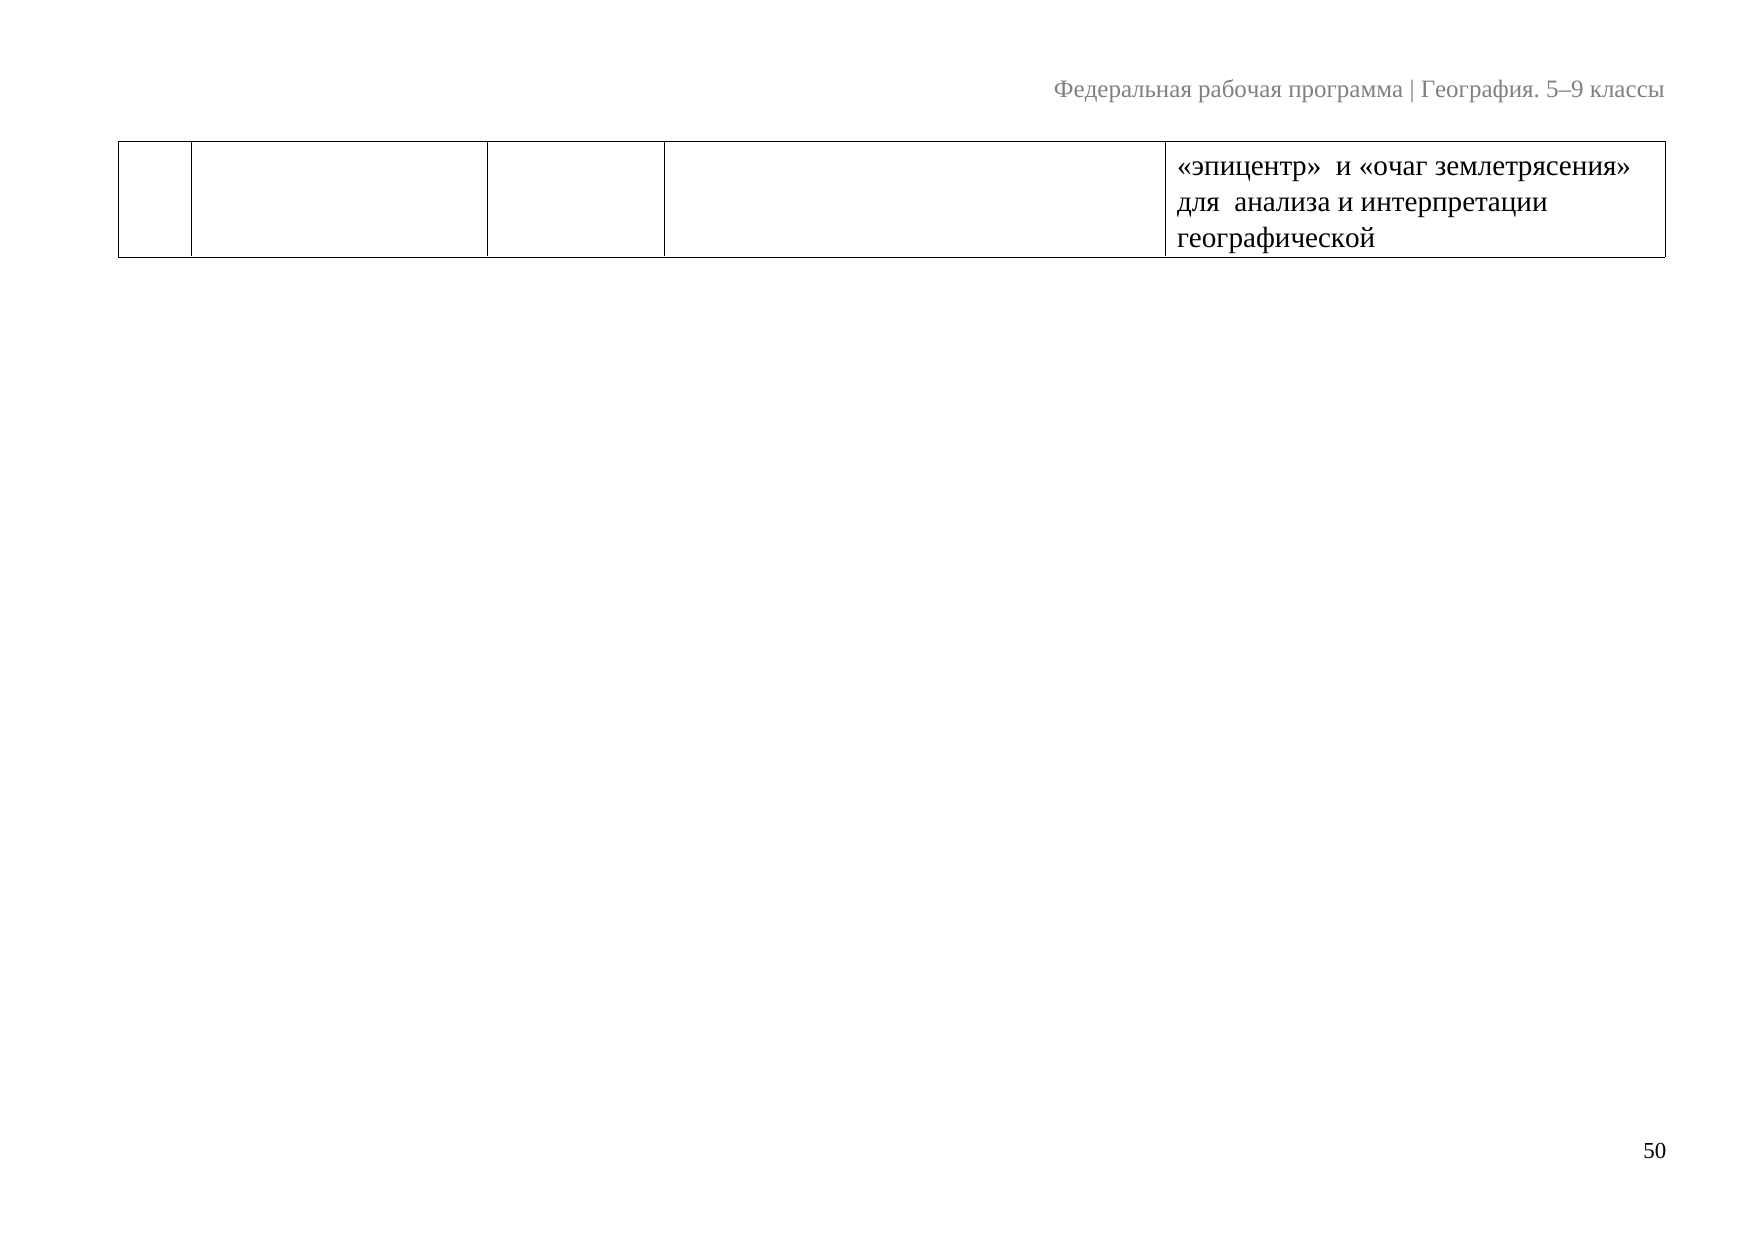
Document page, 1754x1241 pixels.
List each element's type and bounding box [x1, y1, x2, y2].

table_header [1166, 142, 1665, 256]
table_header [665, 142, 1165, 256]
table_header [192, 142, 487, 256]
table_header [119, 142, 191, 256]
table_header [488, 142, 664, 256]
